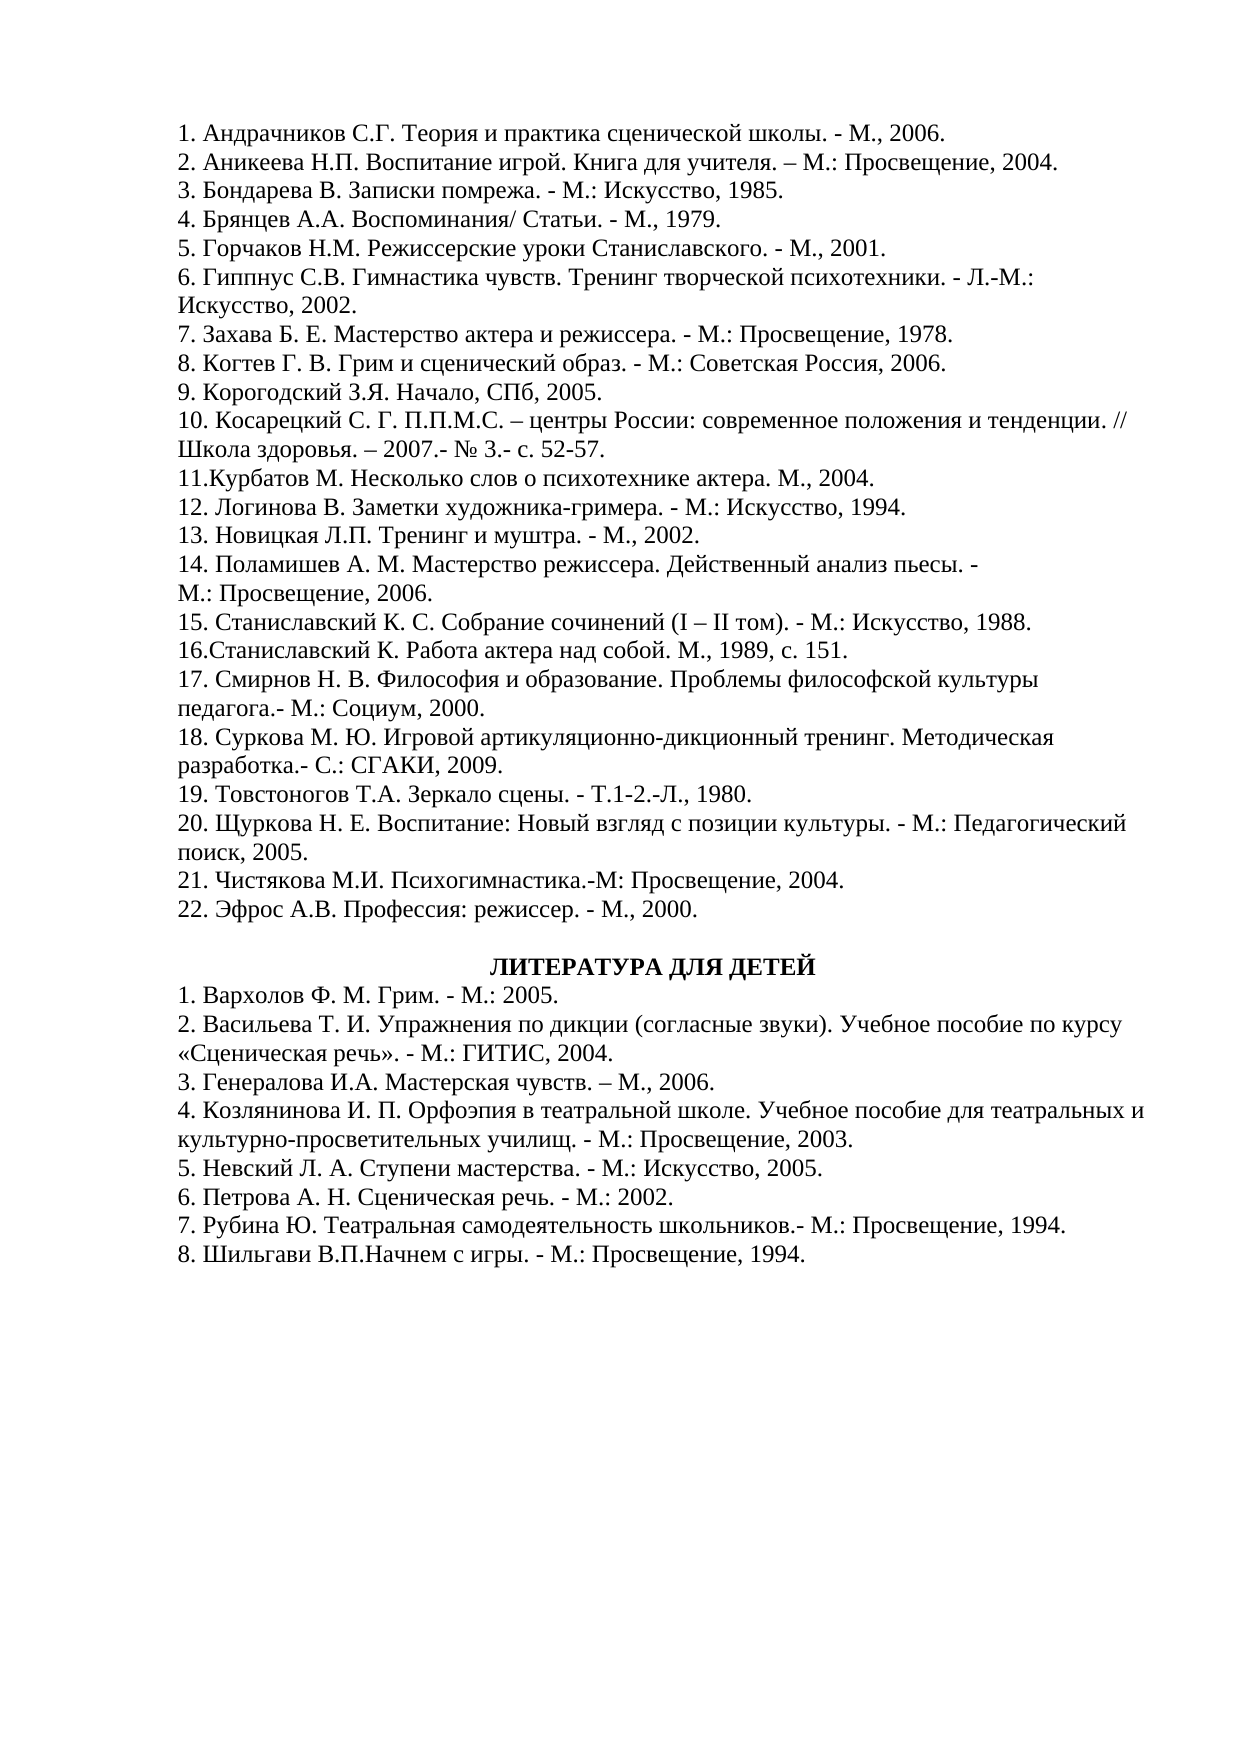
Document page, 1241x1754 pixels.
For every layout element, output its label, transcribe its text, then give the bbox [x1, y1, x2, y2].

text 1. Андрачников С.Г. Теория и практика сценической школы. - М., 2006. 2. Аникеева Н.П. Воспитание игрой. Книга для учителя. – М.: Просвещение, 2004. 3. Бондарева В. Записки помрежа. - М.: Искусство, 1985. 4. Брянцев А.А. Воспоминания/ Статьи. - М., 1979. 5. Горчаков Н.М. Режиссерские уроки Станиславского. - М., 2001. 6. Гиппнус С.В. Гимнастика чувств. Тренинг творческой психотехники. - Л.-М.: Искусство, 2002. 7. Захава Б. Е. Мастерство актера и режиссера. - М.: Просвещение, 1978. 8. Когтев Г. В. Грим и сценический образ. - М.: Советская Россия, 2006. 9. Корогодский З.Я. Начало, СПб, 2005. 10. Косарецкий С. Г. П.П.М.С. – центры России: современное положения и тенденции. // Школа здоровья. – 2007.- № 3.- с. 52-57. 11.Курбатов М. Несколько слов о психотехнике актера. М., 2004. 12. Логинова В. Заметки художника-гримера. - М.: Искусство, 1994. 13. Новицкая Л.П. Тренинг и муштра. - М., 2002. 14. Поламишев А. М. Мастерство режиссера. Действенный анализ пьесы. - М.: Просвещение, 2006. 15. Станиславский К. С. Собрание сочинений (I – II том). - М.: Искусство, 1988. 16.Станиславский К. Работа актера над собой. М., 1989, с. 151. 17. Смирнов Н. В. Философия и образование. Проблемы философской культуры педагога.- М.: Социум, 2000. 18. Суркова М. Ю. Игровой артикуляционно-дикционный тренинг. Методическая разработка.- С.: СГАКИ, 2009. 19. Товстоногов Т.А. Зеркало сцены. - Т.1-2.-Л., 1980. 20. Щуркова Н. Е. Воспитание: Новый взгляд с позиции культуры. - М.: Педагогический поиск, 2005. 21. Чистякова М.И. Психогимнастика.-М: Просвещение, 2004. 22. Эфрос А.В. Профессия: режиссер. - М., 2000. ЛИТЕРАТУРА ДЛЯ ДЕТЕЙ [177, 118, 1152, 981]
text 1. Вархолов Ф. М. Грим. - М.: 2005. 2. Васильева Т. И. Упражнения по дикции (согласные звуки). Учебное пособие по курсу «Сценическая речь». - М.: ГИТИС, 2004. 3. Генералова И.А. Мастерская чувств. – М., 2006. 4. Козлянинова И. П. Орфоэпия в театральной школе. Учебное пособие для театральных и культурно-просветительных училищ. - М.: Просвещение, 2003. 5. Невский Л. А. Ступени мастерства. - М.: Искусство, 2005. 6. Петрова А. Н. Сценическая речь. - М.: 2002. 7. Рубина Ю. Театральная самодеятельность школьников.- М.: Просвещение, 1994. 8. Шильгави В.П.Начнем с игры. - М.: Просвещение, 1994. [177, 981, 1152, 1296]
